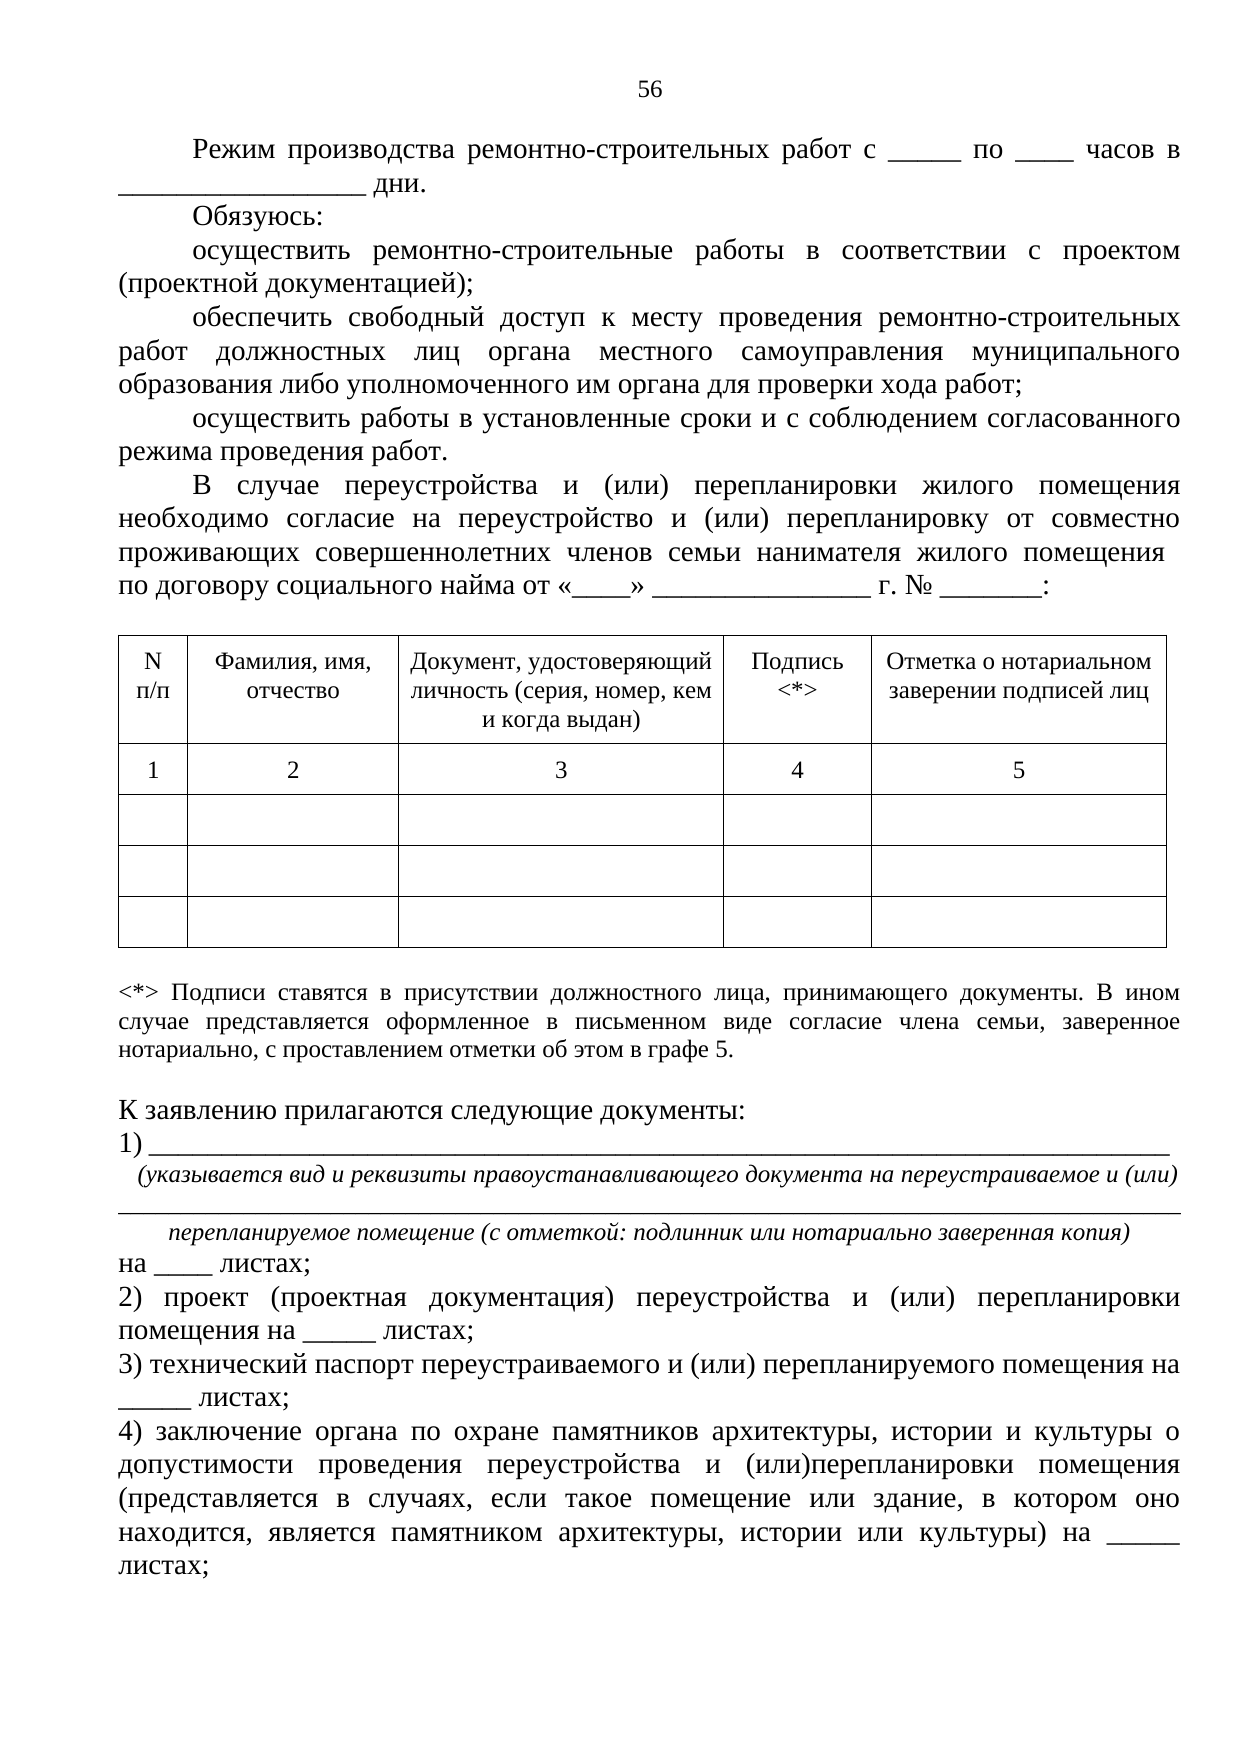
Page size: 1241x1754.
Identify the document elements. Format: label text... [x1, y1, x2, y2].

table_header N п/п [119, 636, 187, 743]
table_header Отметка о нотариальном заверении подписей лиц [872, 636, 1166, 743]
text <*> Подписи ставятся в присутствии должностного лица, принимающего документы. В ином случае представляется оформленное в письменном виде согласие члена семьи, заверенное нотариально, с проставлением отметки об этом в графе 5. [118, 977, 1181, 1063]
text перепланируемое помещение (с отметкой: подлинник или нотариально заверенная копия) [118, 1217, 1181, 1245]
table_cell 3 [399, 744, 723, 794]
text (указывается вид и реквизиты правоустанавливающего документа на переустраиваемое и (или) _____________________________________________________________________________________ [118, 1159, 1181, 1213]
table_header Фамилия, имя, отчество [188, 636, 398, 743]
table_cell [724, 795, 871, 845]
table_cell [724, 897, 871, 947]
table_cell [399, 795, 723, 845]
table_cell [872, 897, 1166, 947]
table_cell 2 [188, 744, 398, 794]
table_cell [872, 795, 1166, 845]
table_cell [188, 846, 398, 896]
text на ____ листах; [118, 1245, 1181, 1279]
text обеспечить свободный доступ к месту проведения ремонтно-строительных работ должностных лиц органа местного самоуправления муниципального образования либо уполномоченного им органа для проверки хода работ; [118, 299, 1181, 400]
text 3) технический паспорт переустраиваемого и (или) перепланируемого помещения на _____ листах; [118, 1346, 1181, 1413]
table_cell [399, 846, 723, 896]
text В случае переустройства и (или) перепланировки жилого помещения необходимо согласие на переустройство и (или) перепланировку от совместно проживающих совершеннолетних членов семьи нанимателя жилого помещения по договору социального найма от «____» _______________ г. № _______: [118, 467, 1181, 601]
table_cell 4 [724, 744, 871, 794]
text Режим производства ремонтно-строительных работ с _____ по ____ часов в _________________ дни. [118, 131, 1181, 198]
table_cell [119, 795, 187, 845]
text Обязуюсь: [118, 198, 1181, 232]
table_header Документ, удостоверяющий личность (серия, номер, кем и когда выдан) [399, 636, 723, 743]
table_cell [119, 846, 187, 896]
table_cell 5 [872, 744, 1166, 794]
text осуществить работы в установленные сроки и с соблюдением согласованного режима проведения работ. [118, 400, 1181, 467]
table_cell [119, 897, 187, 947]
table_cell [188, 897, 398, 947]
text 1) ______________________________________________________________________ [118, 1126, 1181, 1159]
table_cell [724, 846, 871, 896]
table_cell [399, 897, 723, 947]
table_cell [188, 795, 398, 845]
text К заявлению прилагаются следующие документы: [118, 1092, 1181, 1126]
text 4) заключение органа по охране памятников архитектуры, истории и культуры о допустимости проведения переустройства и (или)перепланировки помещения (представляется в случаях, если такое помещение или здание, в котором оно находится, является памятником архитектуры, истории или культуры) на _____ листах; [118, 1413, 1181, 1581]
table_header Подпись <*> [724, 636, 871, 743]
table_cell 1 [119, 744, 187, 794]
text осуществить ремонтно-строительные работы в соответствии с проектом (проектной документацией); [118, 232, 1181, 299]
table_cell [872, 846, 1166, 896]
text 2) проект (проектная документация) переустройства и (или) перепланировки помещения на _____ листах; [118, 1279, 1181, 1346]
